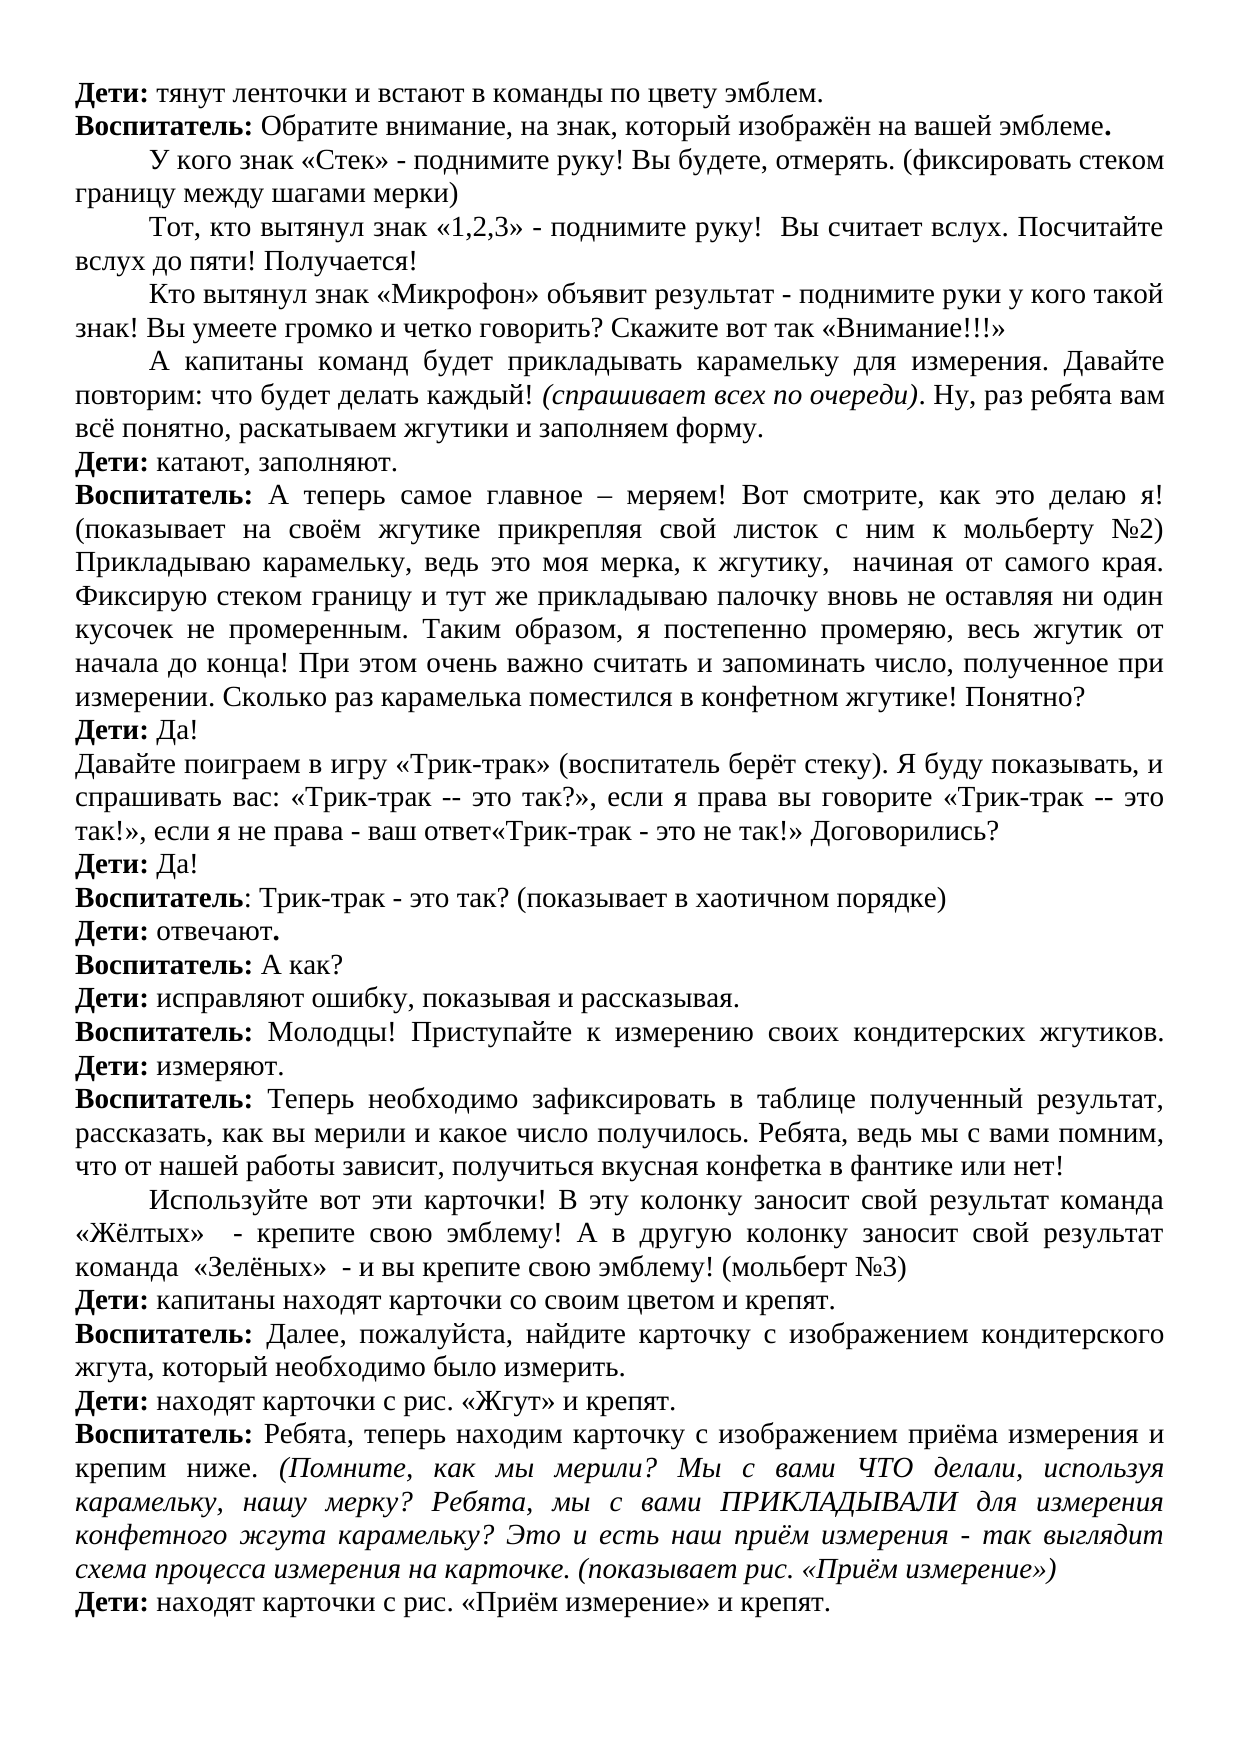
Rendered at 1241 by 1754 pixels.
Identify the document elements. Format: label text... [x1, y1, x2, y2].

text Давайте поиграем в игру «Трик-трак» (воспитатель берёт стеку). Я буду показывать, и спрашивать вас: «Трик-трак -- это так?», если я права вы говорите «Трик-трак -- это так!», если я не права - ваш ответ«Трик-трак - это не так!» Договорились? [75, 746, 1165, 846]
text Дети: Да! [75, 846, 1165, 880]
text Воспитатель: А теперь самое главное – меряем! Вот смотрите, как это делаю я! (показывает на своём жгутике прикрепляя свой листок с ним к мольберту №2) Прикладываю карамельку, ведь это моя мерка, к жгутику, начиная от самого края. Фиксирую стеком границу и тут же прикладываю палочку вновь не оставляя ни один кусочек не промеренным. Таким образом, я постепенно промеряю, весь жгутик от начала до конца! При этом очень важно считать и запоминать число, полученное при измерении. Сколько раз карамелька поместился в конфетном жгутике! Понятно? [75, 477, 1165, 712]
text Кто вытянул знак «Микрофон» объявит результат - поднимите руки у кого такой знак! Вы умеете громко и четко говорить? Скажите вот так «Внимание!!!» [75, 276, 1165, 343]
text Воспитатель: Далее, пожалуйста, найдите карточку с изображением кондитерского жгута, который необходимо было измерить. [75, 1316, 1165, 1383]
text У кого знак «Стек» - поднимите руку! Вы будете, отмерять. (фиксировать стеком границу между шагами мерки) [75, 142, 1165, 209]
text Воспитатель: Молодцы! Приступайте к измерению своих кондитерских жгутиков. Дети: измеряют. [75, 1014, 1165, 1081]
text Дети: тянут ленточки и встают в команды по цвету эмблем. [75, 75, 1165, 108]
text Дети: капитаны находят карточки со своим цветом и крепят. [75, 1282, 1165, 1316]
text Воспитатель: Обратите внимание, на знак, который изображён на вашей эмблеме. [75, 108, 1165, 142]
text Воспитатель: А как? [75, 947, 1165, 981]
text Дети: отвечают. [75, 913, 1165, 947]
text А капитаны команд будет прикладывать карамельку для измерения. Давайте повторим: что будет делать каждый! (спрашивает всех по очереди). Ну, раз ребята вам всё понятно, раскатываем жгутики и заполняем форму. [75, 343, 1165, 444]
text Используйте вот эти карточки! В эту колонку заносит свой результат команда «Жёлтых» - крепите свою эмблему! А в другую колонку заносит свой результат команда «Зелёных» - и вы крепите свою эмблему! (мольберт №3) [75, 1182, 1165, 1282]
text Дети: находят карточки с рис. «Жгут» и крепят. [75, 1383, 1165, 1417]
text Дети: исправляют ошибку, показывая и рассказывая. [75, 981, 1165, 1014]
text Тот, кто вытянул знак «1,2,3» - поднимите руку! Вы считает вслух. Посчитайте вслух до пяти! Получается! [75, 209, 1165, 276]
text Воспитатель: Теперь необходимо зафиксировать в таблице полученный результат, рассказать, как вы мерили и какое число получилось. Ребята, ведь мы с вами помним, что от нашей работы зависит, получиться вкусная конфетка в фантике или нет! [75, 1081, 1165, 1182]
text Воспитатель: Ребята, теперь находим карточку с изображением приёма измерения и крепим ниже. (Помните, как мы мерили? Мы с вами ЧТО делали, используя карамельку, нашу мерку? Ребята, мы с вами ПРИКЛАДЫВАЛИ для измерения конфетного жгута карамельку? Это и есть наш приём измерения - так выглядит схема процесса измерения на карточке. (показывает рис. «Приём измерение») [75, 1417, 1165, 1584]
text Дети: Да! [75, 712, 1165, 746]
text Дети: находят карточки с рис. «Приём измерение» и крепят. [75, 1584, 1165, 1618]
text Воспитатель: Трик-трак - это так? (показывает в хаотичном порядке) [75, 880, 1165, 913]
text Дети: катают, заполняют. [75, 444, 1165, 477]
